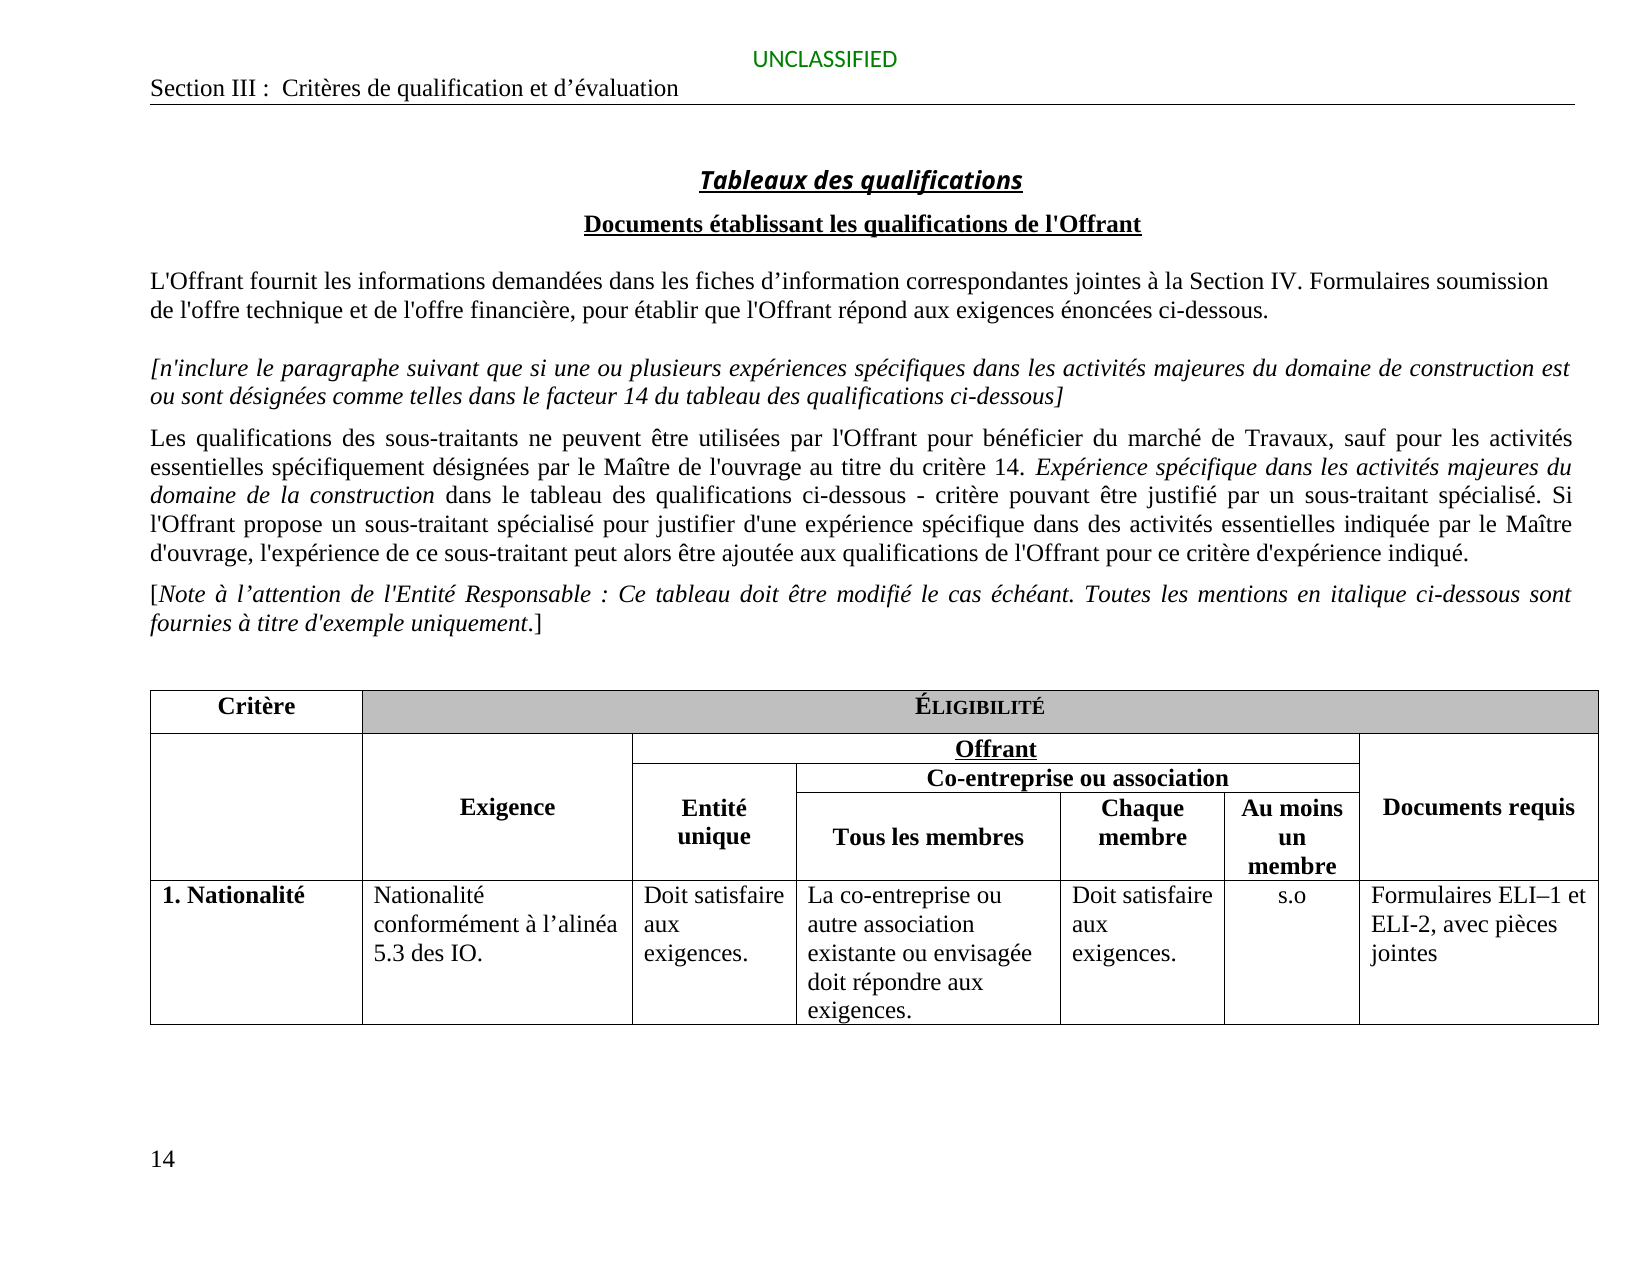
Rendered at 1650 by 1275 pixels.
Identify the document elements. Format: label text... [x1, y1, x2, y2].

subtitle Tableaux des qualifications [150, 162, 1575, 197]
table_cell Entité unique [633, 764, 796, 879]
table_cell Doit satisfaire aux exigences. [1061, 881, 1224, 1024]
text [n'inclure le paragraphe suivant que si une ou plusieurs expériences spécifiques dans les activités majeures du domaine de construction est ou sont désignées comme telles dans le facteur 14 du tableau des qualifications ci-dessous] [150, 353, 1575, 410]
text [Note à l’attention de l'Entité Responsable : Ce tableau doit être modifié le cas échéant. Toutes les mentions en italique ci-dessous sont fournies à titre d'exemple uniquement.] [150, 579, 1575, 637]
table_cell Doit satisfaire aux exigences. [633, 881, 796, 1024]
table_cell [797, 881, 1060, 1024]
table_cell Co-entreprise ou association [797, 764, 1359, 792]
table_cell Documents requis [1360, 734, 1598, 879]
text Documents établissant les qualifications de l'Offrant [150, 209, 1575, 238]
table_cell Formulaires ELI–1 et ELI-2, avec pièces jointes [1360, 881, 1598, 1024]
table_header Critère [151, 691, 362, 733]
table_cell Chaque membre [1061, 793, 1224, 879]
text Les qualifications des sous-traitants ne peuvent être utilisées par l'Offrant pour bénéficier du marché de Travaux, sauf pour les activités essentielles spécifiquement désignées par le Maître de l'ouvrage au titre du critère 14. Expérience spécifique dans les activités majeures du domaine de la construction dans le tableau des qualifications ci-dessous - critère pouvant être justifié par un sous-traitant spécialisé. Si l'Offrant propose un sous-traitant spécialisé pour justifier d'une expérience spécifique dans des activités essentielles indiquée par le Maître d'ouvrage, l'expérience de ce sous-traitant peut alors être ajoutée aux qualifications de l'Offrant pour ce critère d'expérience indiqué. [150, 423, 1575, 567]
table_cell 1. Nationalité [151, 881, 362, 1024]
table_cell Nationalité conformément à l’alinéa 5.3 des IO. [363, 881, 632, 1024]
table_cell s.o [1225, 881, 1359, 1024]
table_header Éligibilité [363, 691, 1598, 733]
text L'Offrant fournit les informations demandées dans les fiches d’information correspondantes jointes à la Section IV. Formulaires soumission de l'offre technique et de l'offre financière, pour établir que l'Offrant répond aux exigences énoncées ci-dessous. [150, 267, 1575, 324]
table_cell Au moins un membre [1225, 793, 1359, 879]
table_cell Offrant [633, 734, 1359, 762]
table_cell Tous les membres [797, 793, 1060, 879]
table_cell Exigence [363, 734, 632, 879]
table_cell [151, 734, 362, 879]
